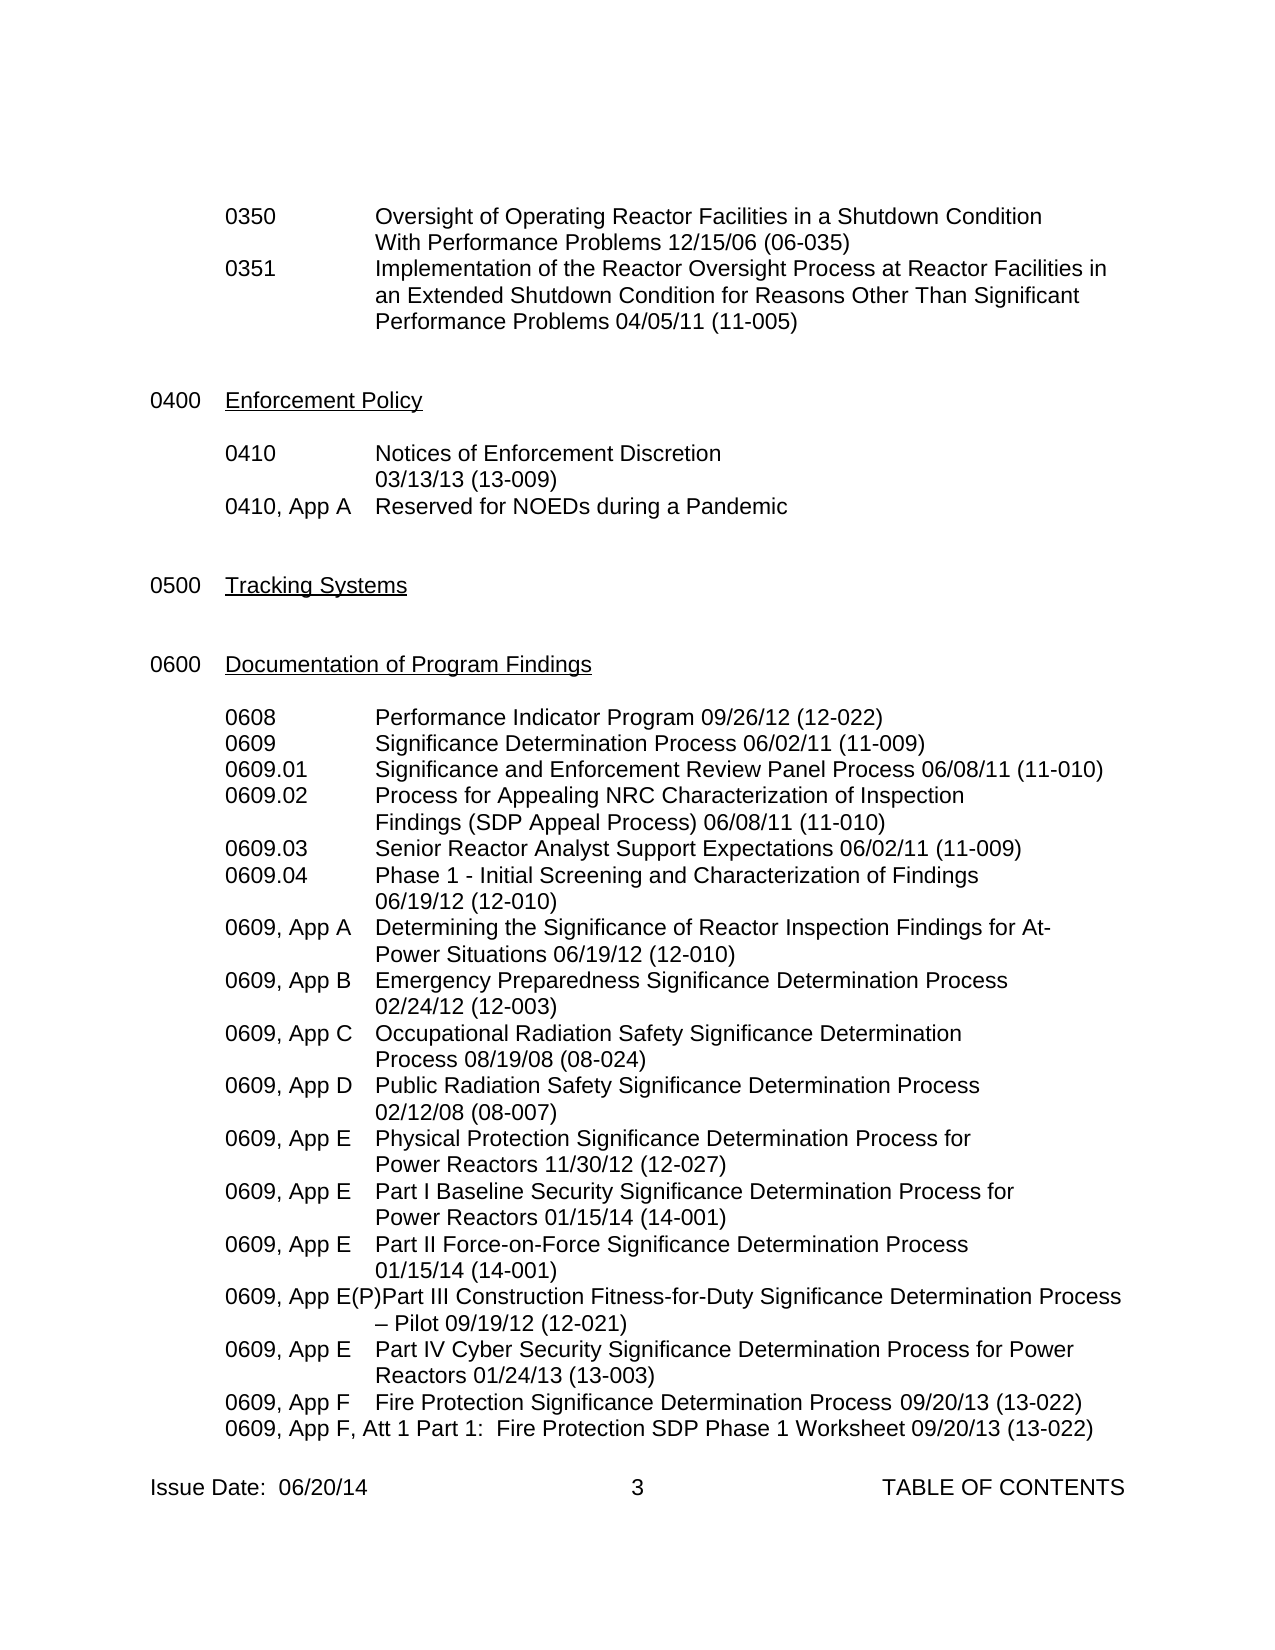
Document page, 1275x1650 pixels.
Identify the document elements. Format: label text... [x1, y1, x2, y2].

text 0609, App D Public Radiation Safety Significance Determination Process [150, 1072, 1125, 1099]
text 0410, App A Reserved for NOEDs during a Pandemic [225, 493, 1125, 519]
text 06/19/12 (12-010) [150, 888, 1125, 914]
text 0609.02 Process for Appealing NRC Characterization of Inspection [150, 782, 1125, 809]
text Process 08/19/08 (08-024) [225, 1046, 1125, 1072]
text 02/12/08 (08-007) [150, 1099, 1125, 1125]
text 03/13/13 (13-009) [225, 466, 1125, 493]
text 0609, App F Fire Protection Significance Determination Process 09/20/13 (13-022) [150, 1389, 1125, 1415]
text 0500 Tracking Systems [150, 572, 1125, 598]
text 0609, App E Part I Baseline Security Significance Determination Process for [150, 1178, 1125, 1204]
text 0609.03 Senior Reactor Analyst Support Expectations 06/02/11 (11-009) [150, 835, 1125, 862]
text 0609.01 Significance and Enforcement Review Panel Process 06/08/11 (11-010) [150, 756, 1125, 782]
text 0609, App F, Att 1 Part 1: Fire Protection SDP Phase 1 Worksheet 09/20/13 (13-022) [150, 1415, 1125, 1441]
text 0351 Implementation of the Reactor Oversight Process at Reactor Facilities in an Extended Shutdown Condition for Reasons Other Than Significant Performance Problems 04/05/11 (11-005) [150, 255, 1125, 334]
text 0609, App E Part II Force-on-Force Significance Determination Process [150, 1231, 1125, 1257]
text 0609.04 Phase 1 - Initial Screening and Characterization of Findings [150, 862, 1125, 888]
text 0609, App E Part IV Cyber Security Significance Determination Process for Power Reactors 01/24/13 (13-003) [150, 1336, 1125, 1389]
text 01/15/14 (14-001) [150, 1257, 1125, 1283]
text 0609, App E Physical Protection Significance Determination Process for [150, 1125, 1125, 1151]
text 0609, App E(P)Part III Construction Fitness-for-Duty Significance Determination Process – Pilot 09/19/12 (12-021) [150, 1283, 1125, 1336]
text 0410 Notices of Enforcement Discretion [225, 440, 1125, 466]
text Power Situations 06/19/12 (12-010) [150, 941, 1125, 967]
text 0609 Significance Determination Process 06/02/11 (11-009) [150, 730, 1125, 756]
text Power Reactors 11/30/12 (12-027) [150, 1151, 1125, 1178]
text 0400 Enforcement Policy [150, 387, 1125, 413]
text Power Reactors 01/15/14 (14-001) [150, 1204, 1125, 1231]
text 0609, App B Emergency Preparedness Significance Determination Process [150, 967, 1125, 993]
text 0608 Performance Indicator Program 09/26/12 (12-022) [225, 703, 1125, 730]
text With Performance Problems 12/15/06 (06-035) [150, 229, 1125, 255]
text 0609, App C Occupational Radiation Safety Significance Determination [150, 1020, 1125, 1046]
text 0609, App A Determining the Significance of Reactor Inspection Findings for At- [150, 914, 1125, 941]
text 0600 Documentation of Program Findings [150, 651, 1125, 677]
text Findings (SDP Appeal Process) 06/08/11 (11-010) [150, 809, 1125, 835]
text 02/24/12 (12-003) [150, 993, 1125, 1020]
text 0350 Oversight of Operating Reactor Facilities in a Shutdown Condition [150, 203, 1125, 229]
